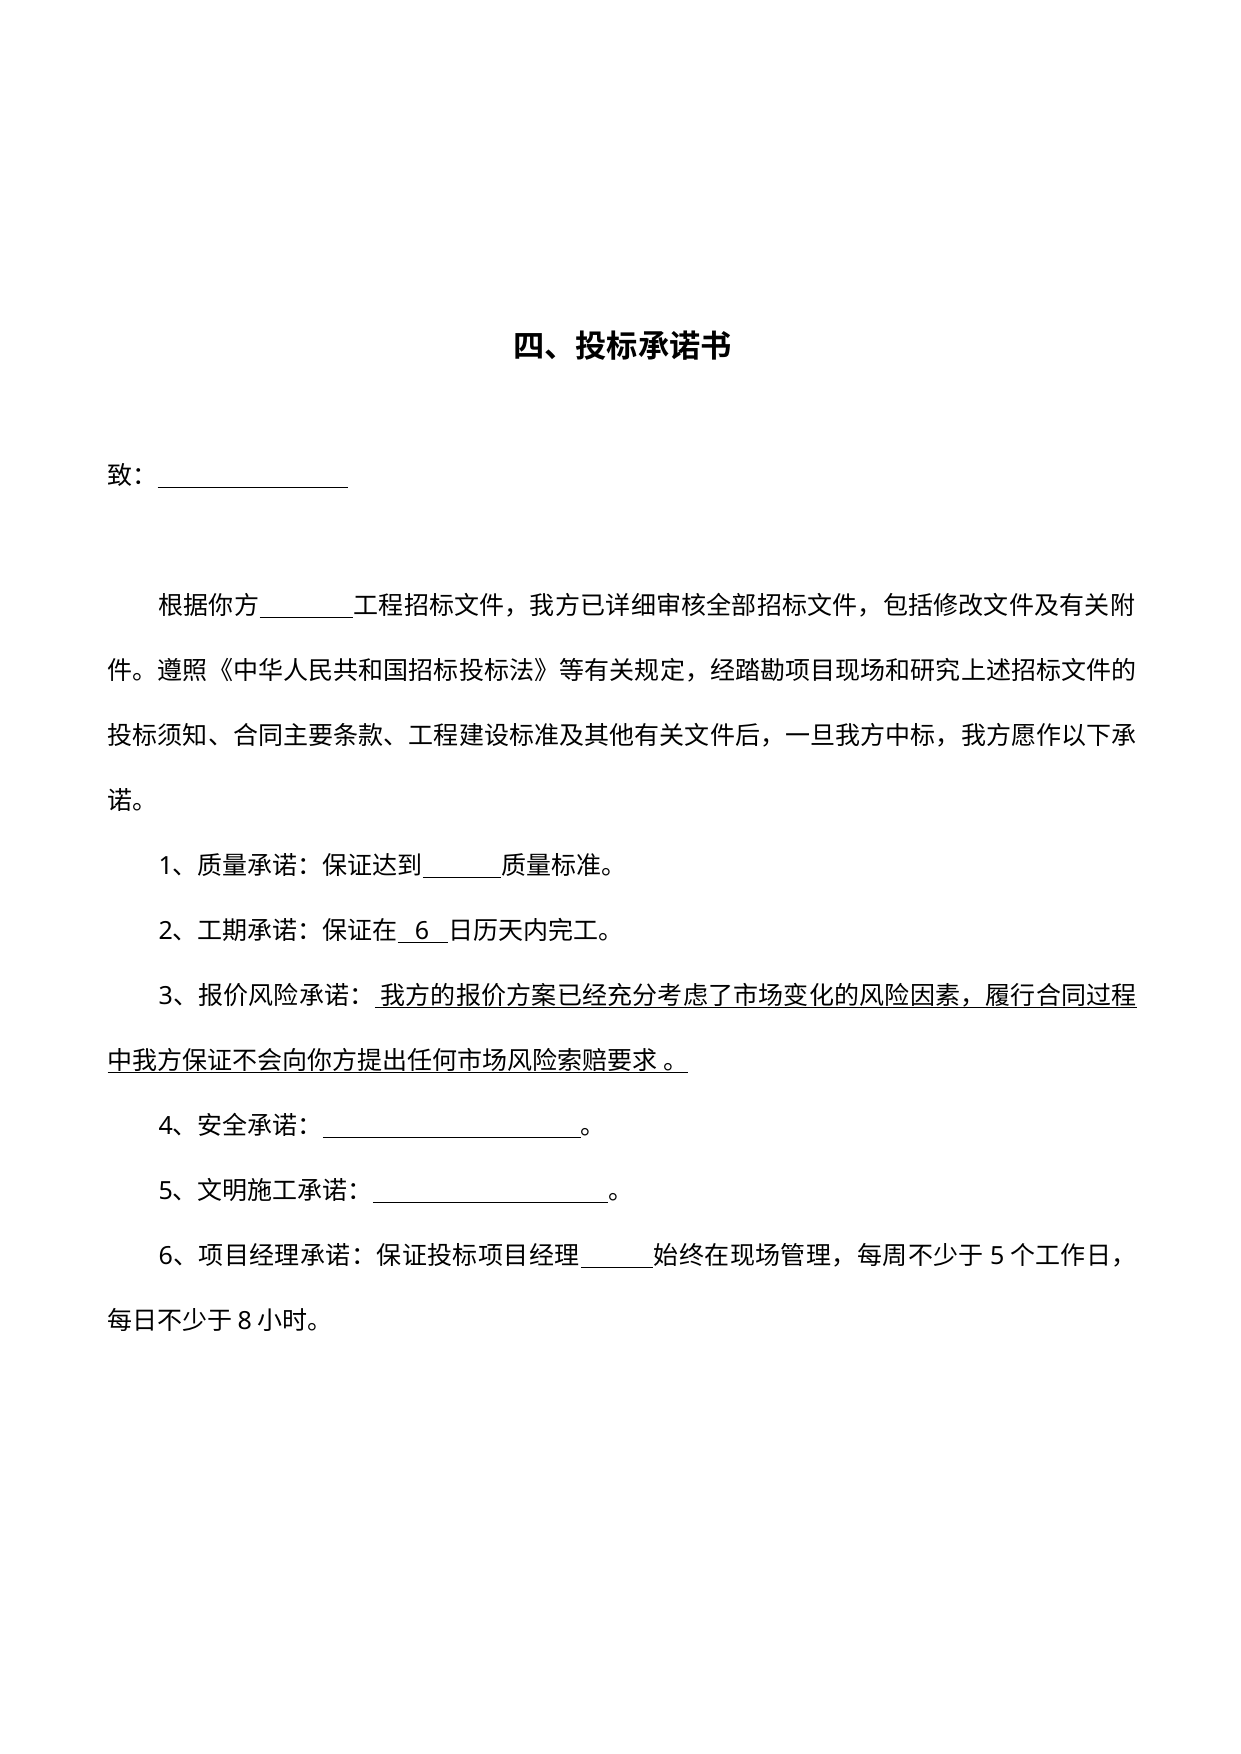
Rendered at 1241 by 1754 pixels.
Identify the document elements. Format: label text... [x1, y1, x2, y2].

text 根据你方 工程招标文件，我方已详细审核全部招标文件，包括修改文件及有关附件。遵照《中华人民共和国招标投标法》等有关规定，经踏勘项目现场和研究上述招标文件的投标须知、合同主要条款、工程建设标准及其他有关文件后，一旦我方中标，我方愿作以下承诺。 [107, 571, 1137, 831]
text 6、项目经理承诺：保证投标项目经理 始终在现场管理，每周不少于5个工作日，每日不少于8小时。 [107, 1221, 1137, 1351]
text 1、质量承诺：保证达到 质量标准。 [107, 831, 1137, 896]
text 4、安全承诺： 。 [107, 1091, 1137, 1156]
text 四、投标承诺书 [107, 311, 1137, 376]
text 3、报价风险承诺： 我方的报价方案已经充分考虑了市场变化的风险因素，履行合同过程中我方保证不会向你方提出任何市场风险索赔要求 。 [107, 961, 1137, 1091]
text 2、工期承诺：保证在 6 日历天内完工。 [107, 896, 1137, 961]
text 致： [107, 441, 1137, 506]
text 5、文明施工承诺： 。 [107, 1156, 1137, 1221]
